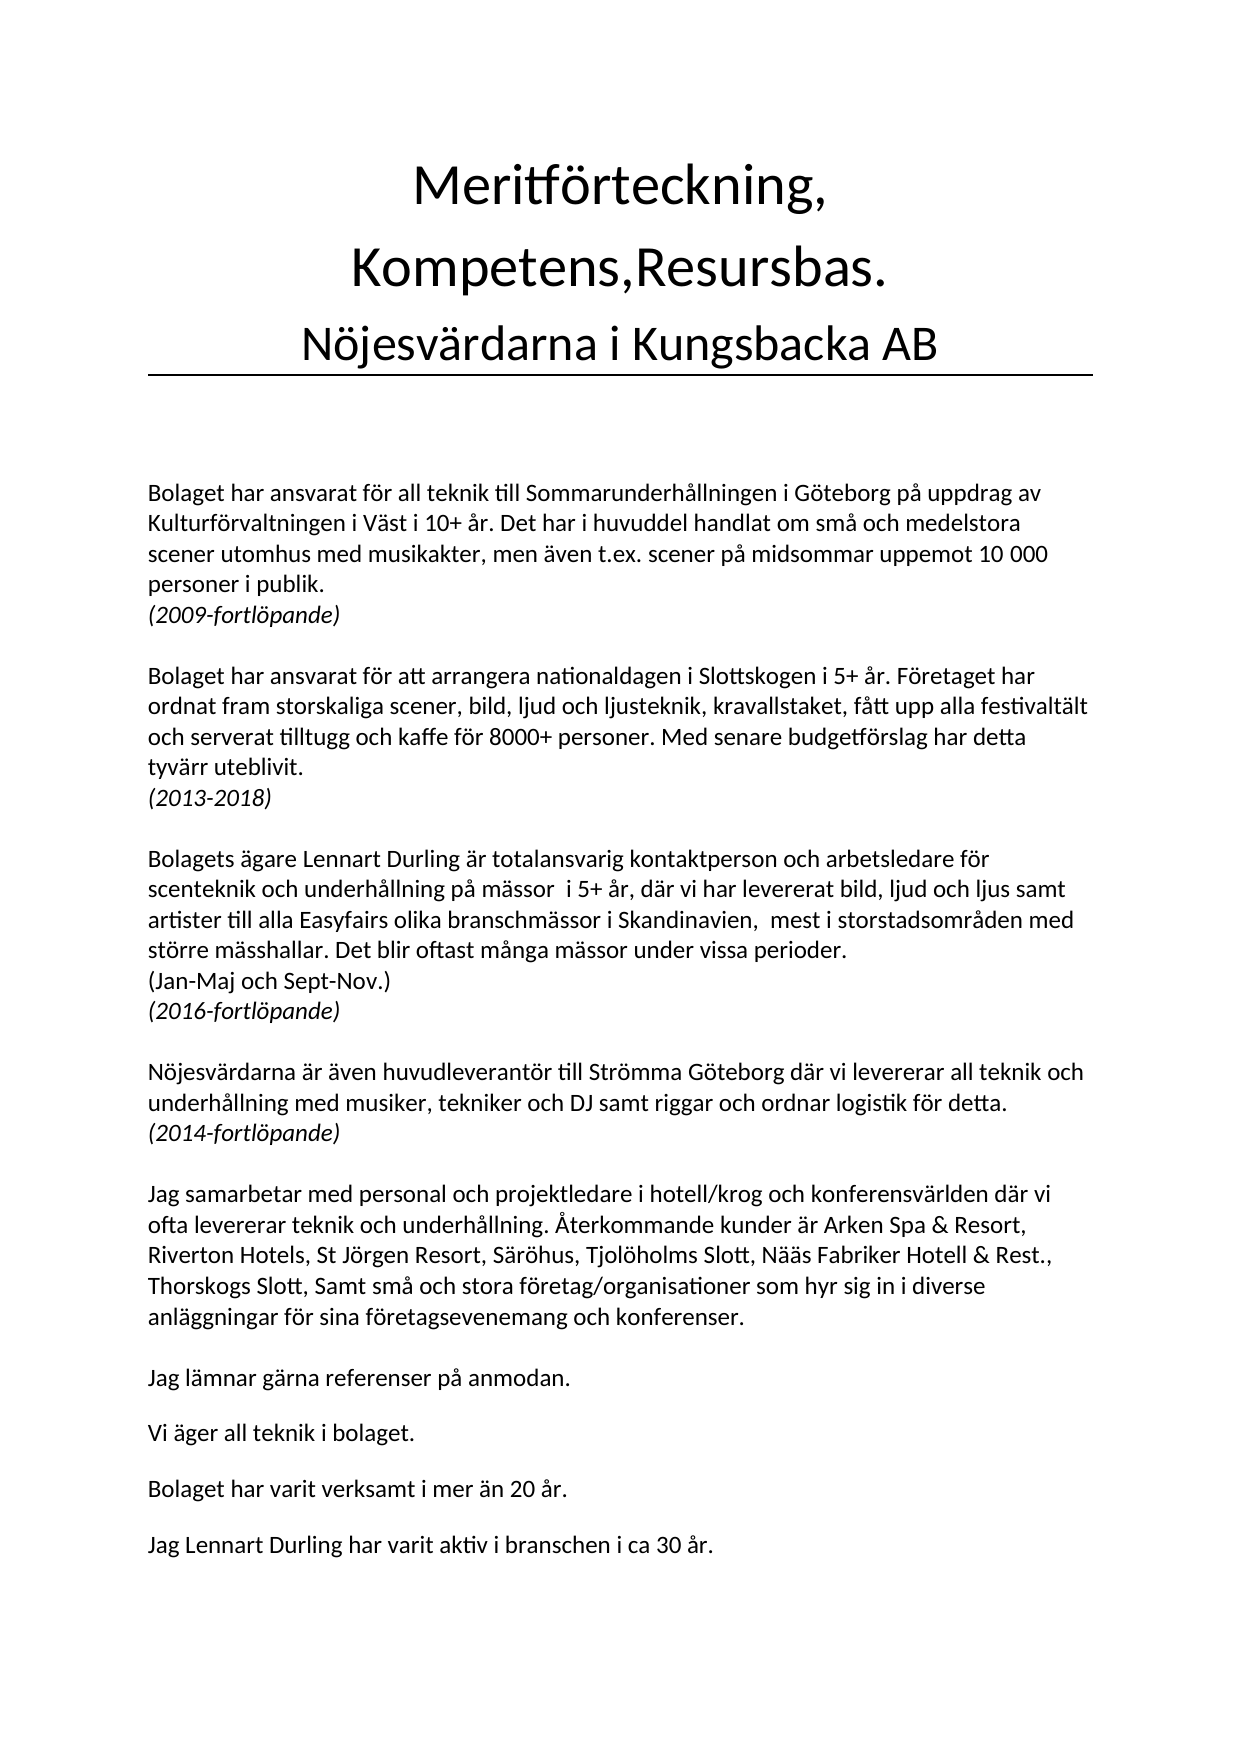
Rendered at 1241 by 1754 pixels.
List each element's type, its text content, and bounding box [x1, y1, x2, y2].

text Vi äger all teknik i bolaget. [148, 1418, 1093, 1448]
text (2016-fortlöpande) [148, 996, 1093, 1026]
text Meritförteckning, Kompetens,Resursbas. [148, 148, 1093, 301]
text Bolaget har varit verksamt i mer än 20 år. [148, 1473, 1093, 1504]
text Nöjesvärdarna är även huvudleverantör till Strömma Göteborg där vi levererar all teknik och underhållning med musiker, tekniker och DJ samt riggar och ordnar logistik för detta. [148, 1057, 1093, 1118]
text Jag samarbetar med personal och projektledare i hotell/krog och konferensvärlden där vi ofta levererar teknik och underhållning. Återkommande kunder är Arken Spa & Resort, Riverton Hotels, St Jörgen Resort, Säröhus, Tjolöholms Slott, Nääs Fabriker Hotell & Rest., Thorskogs Slott, Samt små och stora företag/organisationer som hyr sig in i diverse anläggningar för sina företagsevenemang och konferenser. [148, 1179, 1093, 1331]
text Jag Lennart Durling har varit aktiv i branschen i ca 30 år. [148, 1529, 1093, 1560]
text (Jan-Maj och Sept-Nov.) [148, 965, 1093, 996]
text Nöjesvärdarna i Kungsbacka AB [148, 311, 1093, 374]
text Jag lämnar gärna referenser på anmodan. [148, 1362, 1093, 1392]
text (2009-fortlöpande) [148, 599, 1093, 629]
text Bolagets ägare Lennart Durling är totalansvarig kontaktperson och arbetsledare för scenteknik och underhållning på mässor i 5+ år, där vi har levererat bild, ljud och ljus samt artister till alla Easyfairs olika branschmässor i Skandinavien, mest i storstadsområden med större mässhallar. Det blir oftast många mässor under vissa perioder. [148, 843, 1093, 965]
text Bolaget har ansvarat för all teknik till Sommarunderhållningen i Göteborg på uppdrag av Kulturförvaltningen i Väst i 10+ år. Det har i huvuddel handlat om små och medelstora scener utomhus med musikakter, men även t.ex. scener på midsommar uppemot 10 000 personer i publik. [148, 477, 1093, 599]
text (2013-2018) [148, 782, 1093, 812]
text Bolaget har ansvarat för att arrangera nationaldagen i Slottskogen i 5+ år. Företaget har ordnat fram storskaliga scener, bild, ljud och ljusteknik, kravallstaket, fått upp alla festivaltält och serverat tilltugg och kaffe för 8000+ personer. Med senare budgetförslag har detta tyvärr uteblivit. [148, 660, 1093, 782]
text (2014-fortlöpande) [148, 1118, 1093, 1148]
